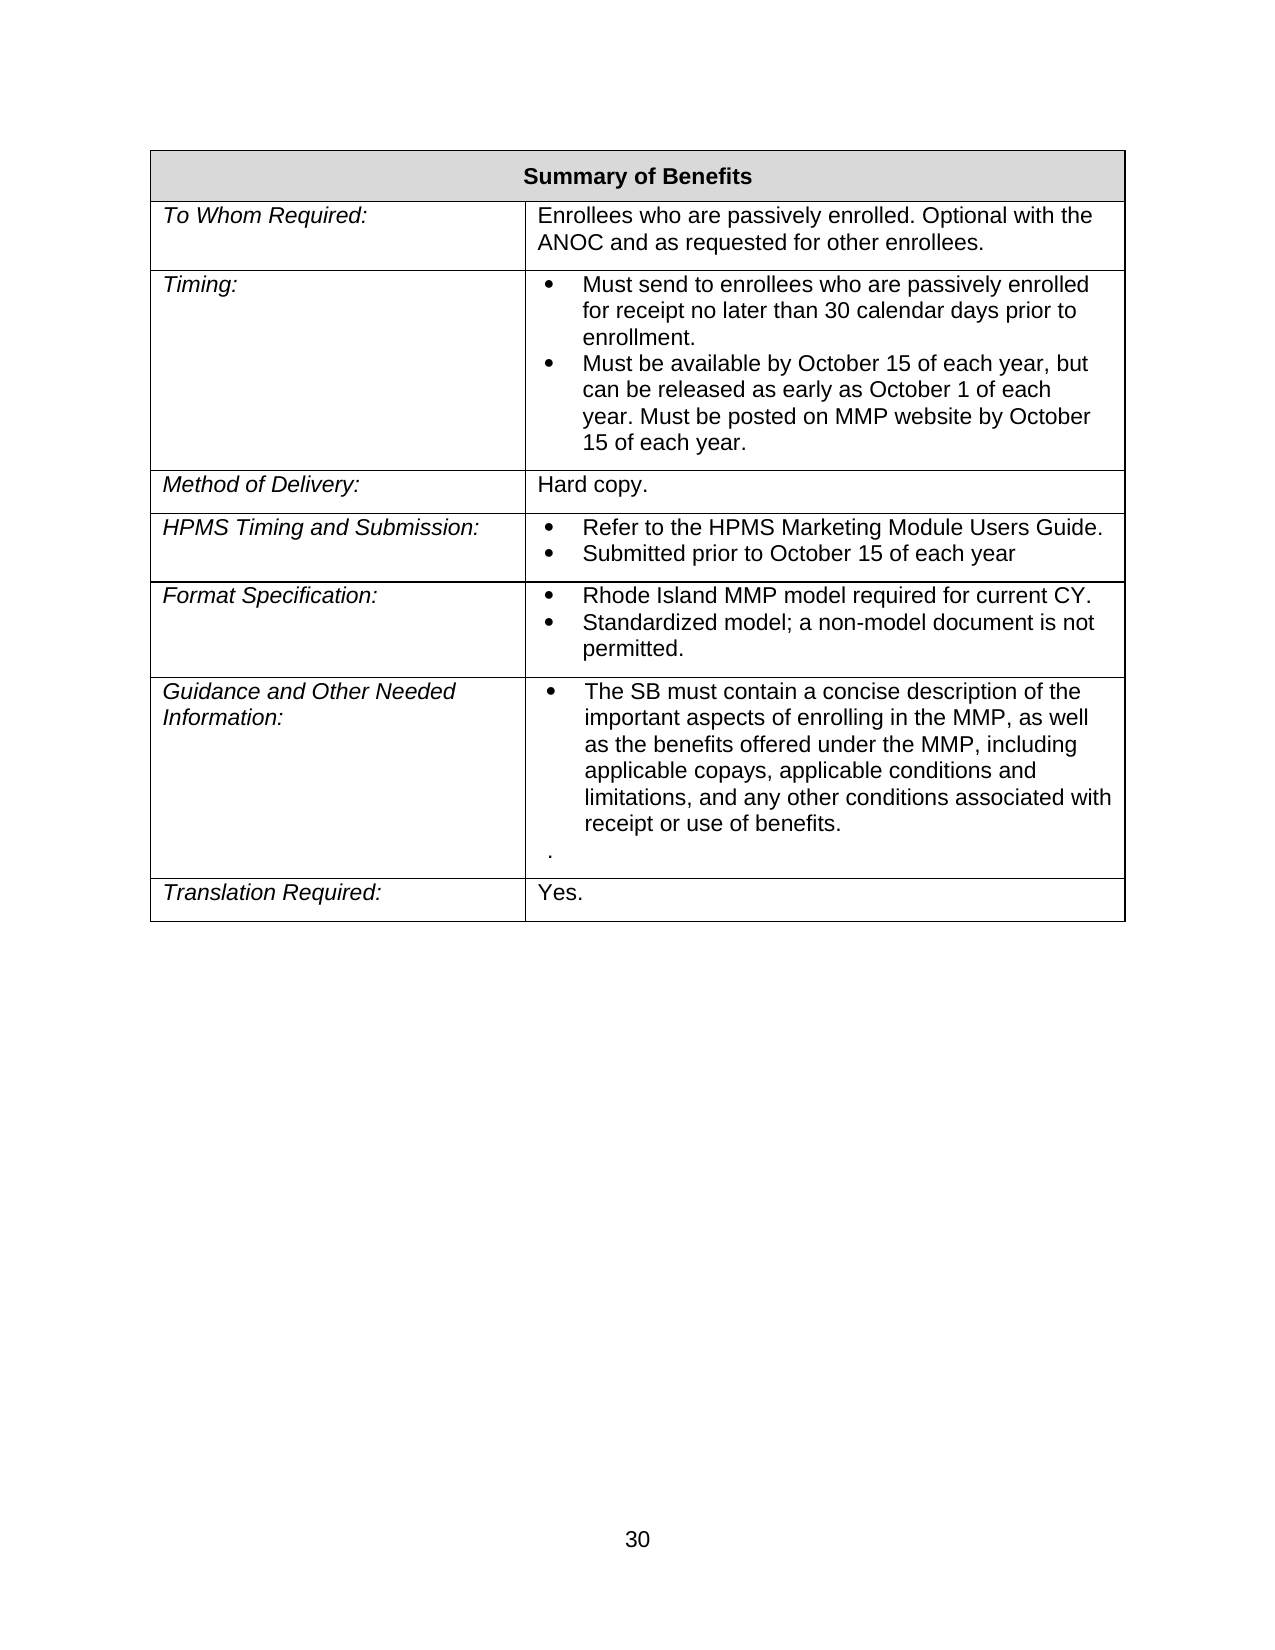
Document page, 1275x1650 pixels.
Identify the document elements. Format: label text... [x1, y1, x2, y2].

table_cell Yes. [526, 879, 1124, 921]
table_cell Guidance and Other Needed Information: [151, 678, 525, 878]
table_cell Translation Required: [151, 879, 525, 921]
table_cell Enrollees who are passively enrolled. Optional with the ANOC and as requested for other enrollees. [526, 202, 1124, 270]
table_cell To Whom Required: [151, 202, 525, 270]
table_cell Hard copy. [526, 471, 1124, 513]
table_cell Timing: [151, 271, 525, 470]
table_cell Refer to the HPMS Marketing Module Users Guide. Submitted prior to October 15 of each year [526, 514, 1124, 581]
table_header Summary of Benefits [151, 151, 1124, 201]
table_cell The SB must contain a concise description of the important aspects of enrolling in the MMP, as well as the benefits offered under the MMP, including applicable copays, applicable conditions and limitations, and any other conditions associated with receipt or use of benefits. . [526, 678, 1124, 878]
table_cell Method of Delivery: [151, 471, 525, 513]
table_cell Format Specification: [151, 583, 525, 677]
table_cell Must send to enrollees who are passively enrolled for receipt no later than 30 calendar days prior to enrollment. Must be available by October 15 of each year, but can be released as early as October 1 of each year. Must be posted on MMP website by October 15 of each year. [526, 271, 1124, 470]
table_cell Rhode Island MMP model required for current CY. Standardized model; a non-model document is not permitted. [526, 583, 1124, 677]
table_cell HPMS Timing and Submission: [151, 514, 525, 581]
